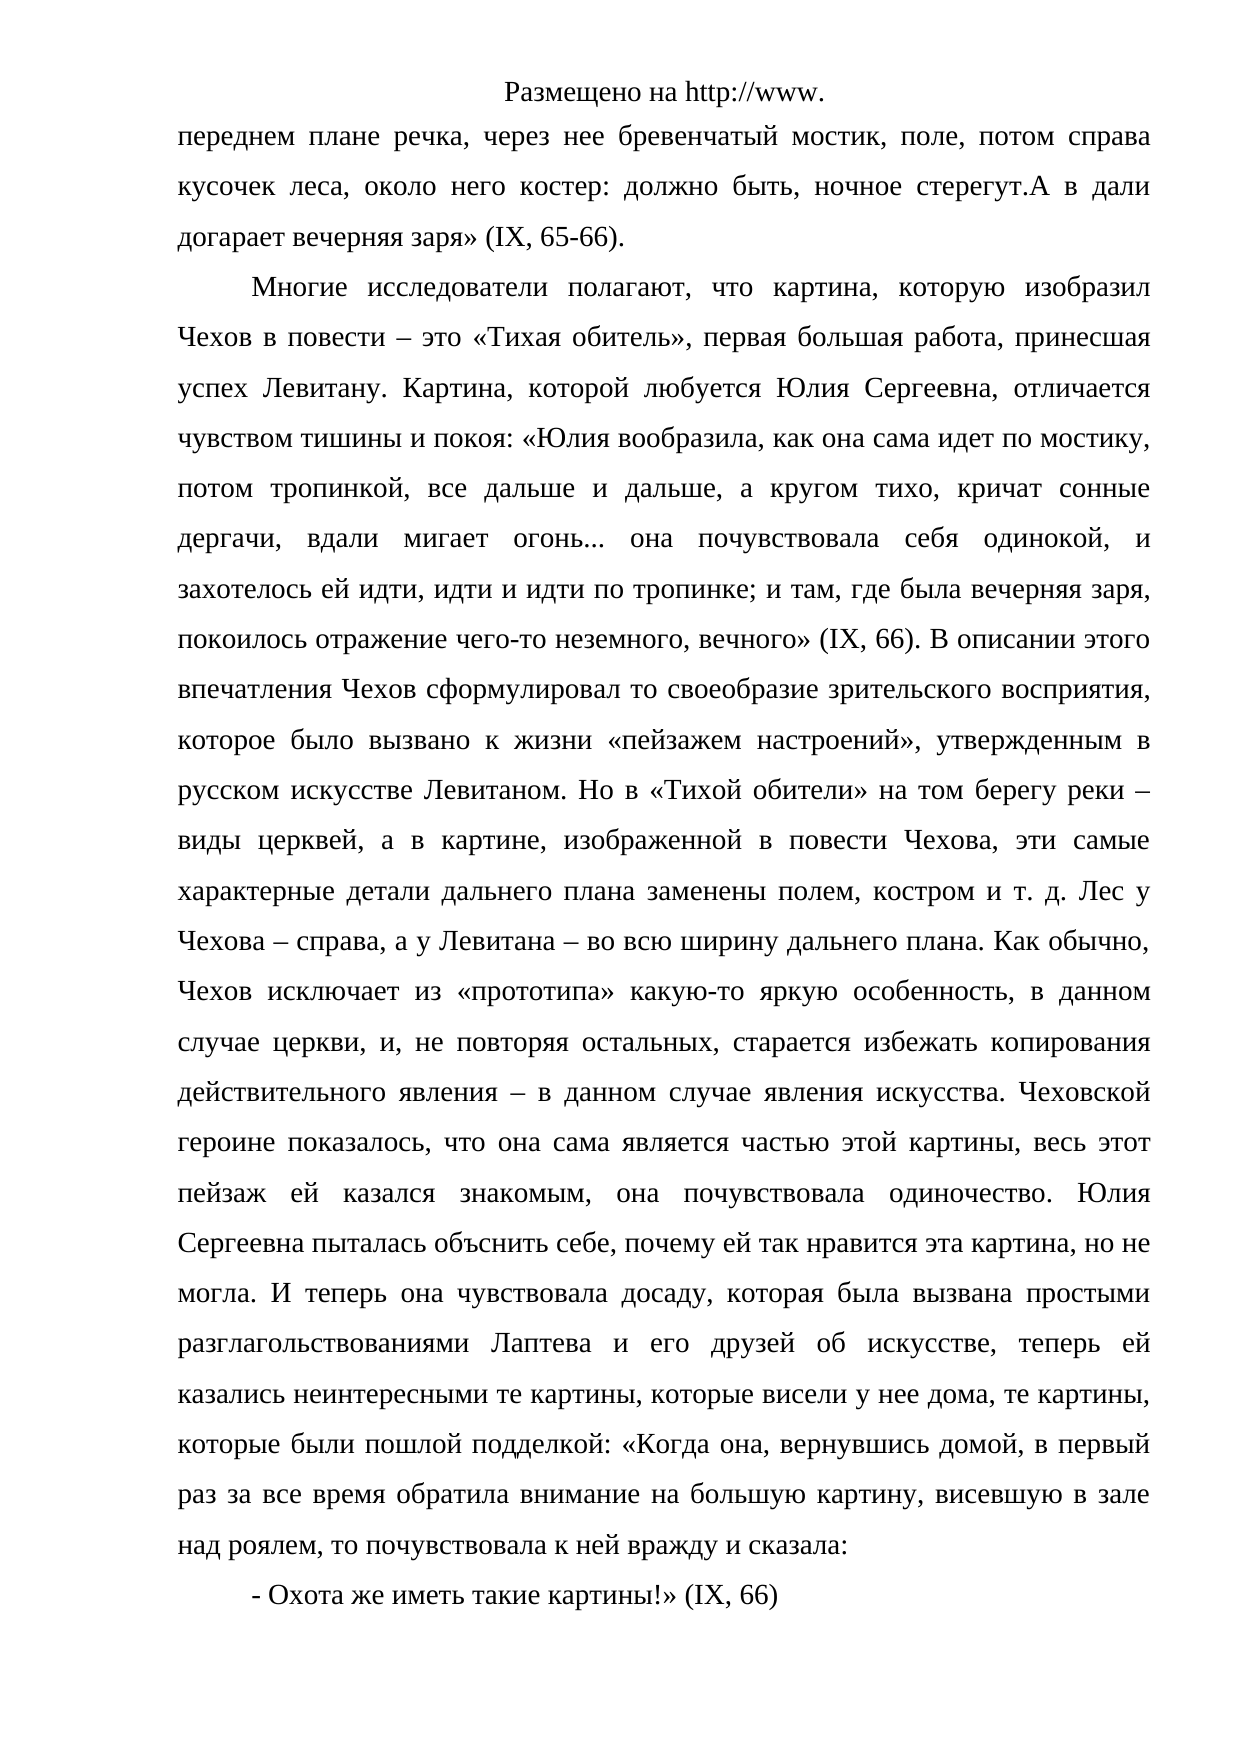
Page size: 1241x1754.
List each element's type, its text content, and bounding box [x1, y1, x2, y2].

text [177, 118, 1152, 252]
text Многие исследователи полагают, что картина, которую изобразил Чехов в повести – это «Тихая обитель», первая большая работа, принесшая успех Левитану. Картина, которой любуется Юлия Сергеевна, отличается чувством тишины и покоя: «Юлия вообразила, как она сама идет по мостику, потом тропинкой, все дальше и дальше, а кругом тихо, кричат сонные дергачи, вдали мигает огонь... она почувствовала себя одинокой, и захотелось ей идти, идти и идти по тропинке; и там, где была вечерняя заря, покоилось отражение чего-то неземного, вечного» (IX, 66). В описании этого впечатления Чехов сформулировал то своеобразие зрительского восприятия, которое было вызвано к жизни «пейзажем настроений», утвержденным в русском искусстве Левитаном. Но в «Тихой обители» на том берегу реки – виды церквей, а в картине, изображенной в повести Чехова, эти самые характерные детали дальнего плана заменены полем, костром и т. д. Лес у Чехова – справа, а у Левитана – во всю ширину дальнего плана. Как обычно, Чехов исключает из «прототипа» какую-то яркую особенность, в данном случае церкви, и, не повторяя остальных, старается избежать копирования действительного явления – в данном случае явления искусства. Чеховской героине показалось, что она сама является частью этой картины, весь этот пейзаж ей казался знакомым, она почувствовала одиночество. Юлия Сергеевна пыталась объснить себе, почему ей так нравится эта картина, но не могла. И теперь она чувствовала досаду, которая была вызвана простыми разглагольствованиями Лаптева и его друзей об искусстве, теперь ей казались неинтересными те картины, которые висели у нее дома, те картины, которые были пошлой подделкой: «Когда она, вернувшись домой, в первый раз за все время обратила внимание на большую картину, висевшую в зале над роялем, то почувствовала к ней вражду и сказала: [177, 269, 1152, 1560]
text - Охота же иметь такие картины!» (IX, 66) [177, 1577, 1152, 1611]
